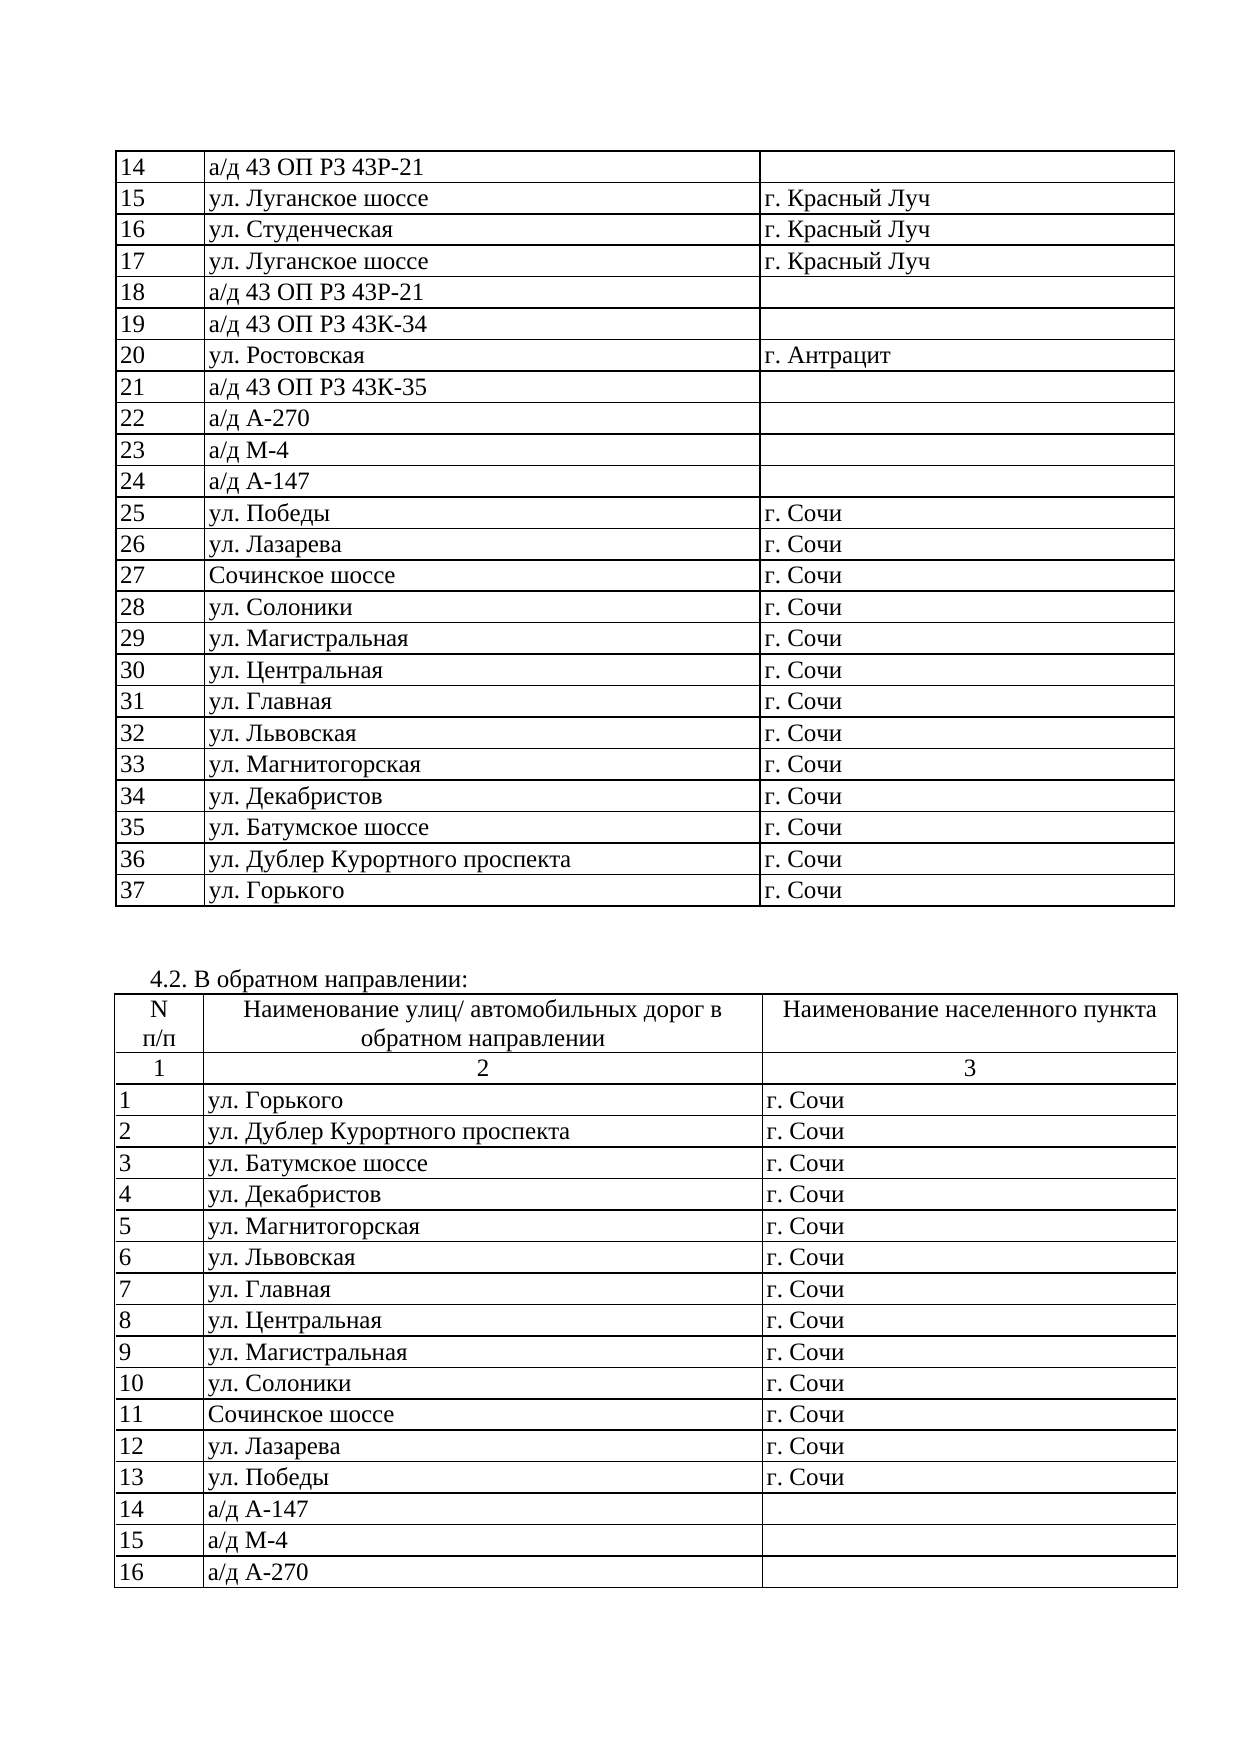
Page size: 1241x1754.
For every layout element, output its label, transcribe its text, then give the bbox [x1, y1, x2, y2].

table_cell 27 [117, 561, 204, 590]
table_cell Сочинское шоссе [205, 561, 759, 590]
table_cell г. Сочи [761, 655, 1174, 685]
table_cell ул. Главная [204, 1274, 762, 1303]
table_cell 22 [117, 403, 204, 433]
table_header N п/п [115, 995, 203, 1052]
table_cell 6 [115, 1242, 203, 1272]
table_cell ул. Солоники [205, 592, 759, 622]
table_cell 31 [117, 686, 204, 716]
table_cell 15 [115, 1525, 203, 1555]
table_cell г. Сочи [763, 1241, 1177, 1272]
table_cell а/д М-4 [205, 435, 759, 464]
table_cell а/д 43 ОП РЗ 43К-35 [205, 372, 759, 402]
table_cell 16 [117, 215, 204, 244]
table_cell г. Сочи [763, 1146, 1177, 1178]
table_cell г. Сочи [763, 1209, 1177, 1241]
table_cell 1 [115, 1053, 203, 1083]
table_cell [763, 1555, 1177, 1587]
table_cell [763, 1524, 1177, 1555]
table_cell а/д А-270 [205, 403, 759, 433]
table_cell 30 [117, 655, 204, 685]
table_cell г. Сочи [761, 623, 1174, 653]
table_cell ул. Львовская [205, 718, 759, 748]
table_cell [761, 435, 1174, 464]
table_cell [763, 1492, 1177, 1524]
table_cell г. Сочи [763, 1366, 1177, 1398]
table_cell ул. Лазарева [204, 1431, 762, 1461]
table_cell 19 [117, 309, 204, 339]
table_cell ул. Луганское шоссе [205, 246, 759, 276]
table_cell г. Сочи [761, 781, 1174, 811]
table_cell 14 [117, 152, 204, 181]
table_cell ул. Магистральная [204, 1337, 762, 1366]
table_cell 15 [117, 183, 204, 213]
table_cell г. Сочи [761, 529, 1174, 559]
table_cell ул. Ростовская [205, 340, 759, 370]
table_cell 36 [117, 844, 204, 873]
table_cell ул. Победы [205, 498, 759, 527]
table_cell г. Сочи [761, 592, 1174, 622]
table_cell 8 [115, 1305, 203, 1335]
table_cell г. Сочи [761, 686, 1174, 716]
table_cell г. Сочи [763, 1083, 1177, 1115]
table_header Наименование улиц/ автомобильных дорог в обратном направлении [204, 995, 762, 1052]
table_cell 32 [117, 718, 204, 748]
table_cell 13 [115, 1462, 203, 1492]
table_cell ул. Лазарева [205, 529, 759, 559]
table_cell ул. Батумское шоссе [205, 812, 759, 842]
table_cell 37 [117, 875, 204, 905]
table_cell ул. Студенческая [205, 215, 759, 244]
table_cell 4 [115, 1179, 203, 1209]
table_cell г. Сочи [761, 561, 1174, 590]
table_cell 33 [117, 749, 204, 779]
table_cell г. Антрацит [761, 340, 1174, 370]
table_cell ул. Дублер Курортного проспекта [204, 1116, 762, 1146]
table_cell а/д М-4 [204, 1525, 762, 1555]
table_cell 2 [204, 1053, 762, 1083]
table_cell ул. Главная [205, 686, 759, 716]
table_cell ул. Магнитогорская [205, 749, 759, 779]
table_cell 24 [117, 466, 204, 496]
table_cell 12 [115, 1430, 203, 1461]
table_cell 23 [117, 435, 204, 464]
table_cell ул. Магнитогорская [204, 1211, 762, 1241]
table_cell [761, 309, 1174, 339]
table_cell 34 [117, 781, 204, 811]
table_cell а/д 43 ОП РЗ 43К-34 [205, 309, 759, 339]
table_cell ул. Солоники [204, 1368, 762, 1398]
table_header Наименование населенного пункта [763, 995, 1177, 1052]
table_cell 28 [117, 592, 204, 622]
table_cell г. Сочи [763, 1272, 1177, 1303]
table_cell а/д А-147 [205, 466, 759, 496]
table_cell г. Сочи [761, 498, 1174, 527]
table_cell а/д 43 ОП РЗ 43Р-21 [205, 152, 759, 181]
table_cell [761, 372, 1174, 402]
table_cell 18 [117, 277, 204, 307]
table_cell г. Красный Луч [761, 215, 1174, 244]
table_cell 17 [117, 246, 204, 276]
table_cell а/д А-147 [204, 1494, 762, 1524]
table_cell [761, 466, 1174, 496]
table_cell г. Сочи [761, 844, 1174, 873]
table_cell 3 [115, 1147, 203, 1178]
table_cell г. Сочи [763, 1335, 1177, 1366]
table_cell г. Сочи [763, 1178, 1177, 1209]
table_cell 7 [115, 1273, 203, 1303]
table_cell Сочинское шоссе [204, 1400, 762, 1429]
table_cell 11 [115, 1399, 203, 1429]
table_cell 35 [117, 812, 204, 842]
table_cell ул. Декабристов [204, 1179, 762, 1209]
table_cell г. Сочи [763, 1398, 1177, 1429]
table_cell г. Сочи [761, 749, 1174, 779]
table_cell [761, 152, 1174, 181]
table_cell ул. Победы [204, 1462, 762, 1492]
table_cell 1 [115, 1084, 203, 1115]
table_cell ул. Магистральная [205, 623, 759, 653]
table_cell г. Сочи [763, 1304, 1177, 1335]
table_cell г. Красный Луч [761, 246, 1174, 276]
table_cell 25 [117, 498, 204, 527]
table_cell ул. Центральная [204, 1305, 762, 1335]
table_cell ул. Горького [204, 1085, 762, 1115]
table_cell 10 [115, 1368, 203, 1398]
table_cell ул. Декабристов [205, 781, 759, 811]
table_cell 16 [115, 1556, 203, 1587]
text 4.2. В обратном направлении: [150, 964, 1090, 993]
table_cell 21 [117, 372, 204, 402]
table_cell г. Сочи [763, 1429, 1177, 1461]
table_cell [761, 277, 1174, 307]
table_cell ул. Дублер Курортного проспекта [205, 844, 759, 873]
table_cell ул. Луганское шоссе [205, 183, 759, 213]
table_cell 3 [763, 1052, 1177, 1083]
table_cell ул. Львовская [204, 1242, 762, 1272]
table_cell г. Сочи [763, 1461, 1177, 1492]
table_cell 14 [115, 1493, 203, 1524]
table_cell [761, 403, 1174, 433]
table_cell а/д 43 ОП РЗ 43Р-21 [205, 277, 759, 307]
table_cell 26 [117, 529, 204, 559]
table_cell г. Сочи [763, 1115, 1177, 1146]
table_cell а/д А-270 [204, 1557, 762, 1587]
table_cell ул. Центральная [205, 655, 759, 685]
table_cell ул. Батумское шоссе [204, 1148, 762, 1178]
table_cell 2 [115, 1116, 203, 1146]
table_cell 5 [115, 1210, 203, 1241]
table_cell г. Сочи [761, 718, 1174, 748]
table_cell г. Сочи [761, 812, 1174, 842]
table_cell г. Красный Луч [761, 183, 1174, 213]
table_cell 9 [115, 1336, 203, 1366]
table_cell г. Сочи [761, 875, 1174, 905]
table_cell ул. Горького [205, 875, 759, 905]
table_cell 20 [117, 340, 204, 370]
table_cell 29 [117, 623, 204, 653]
